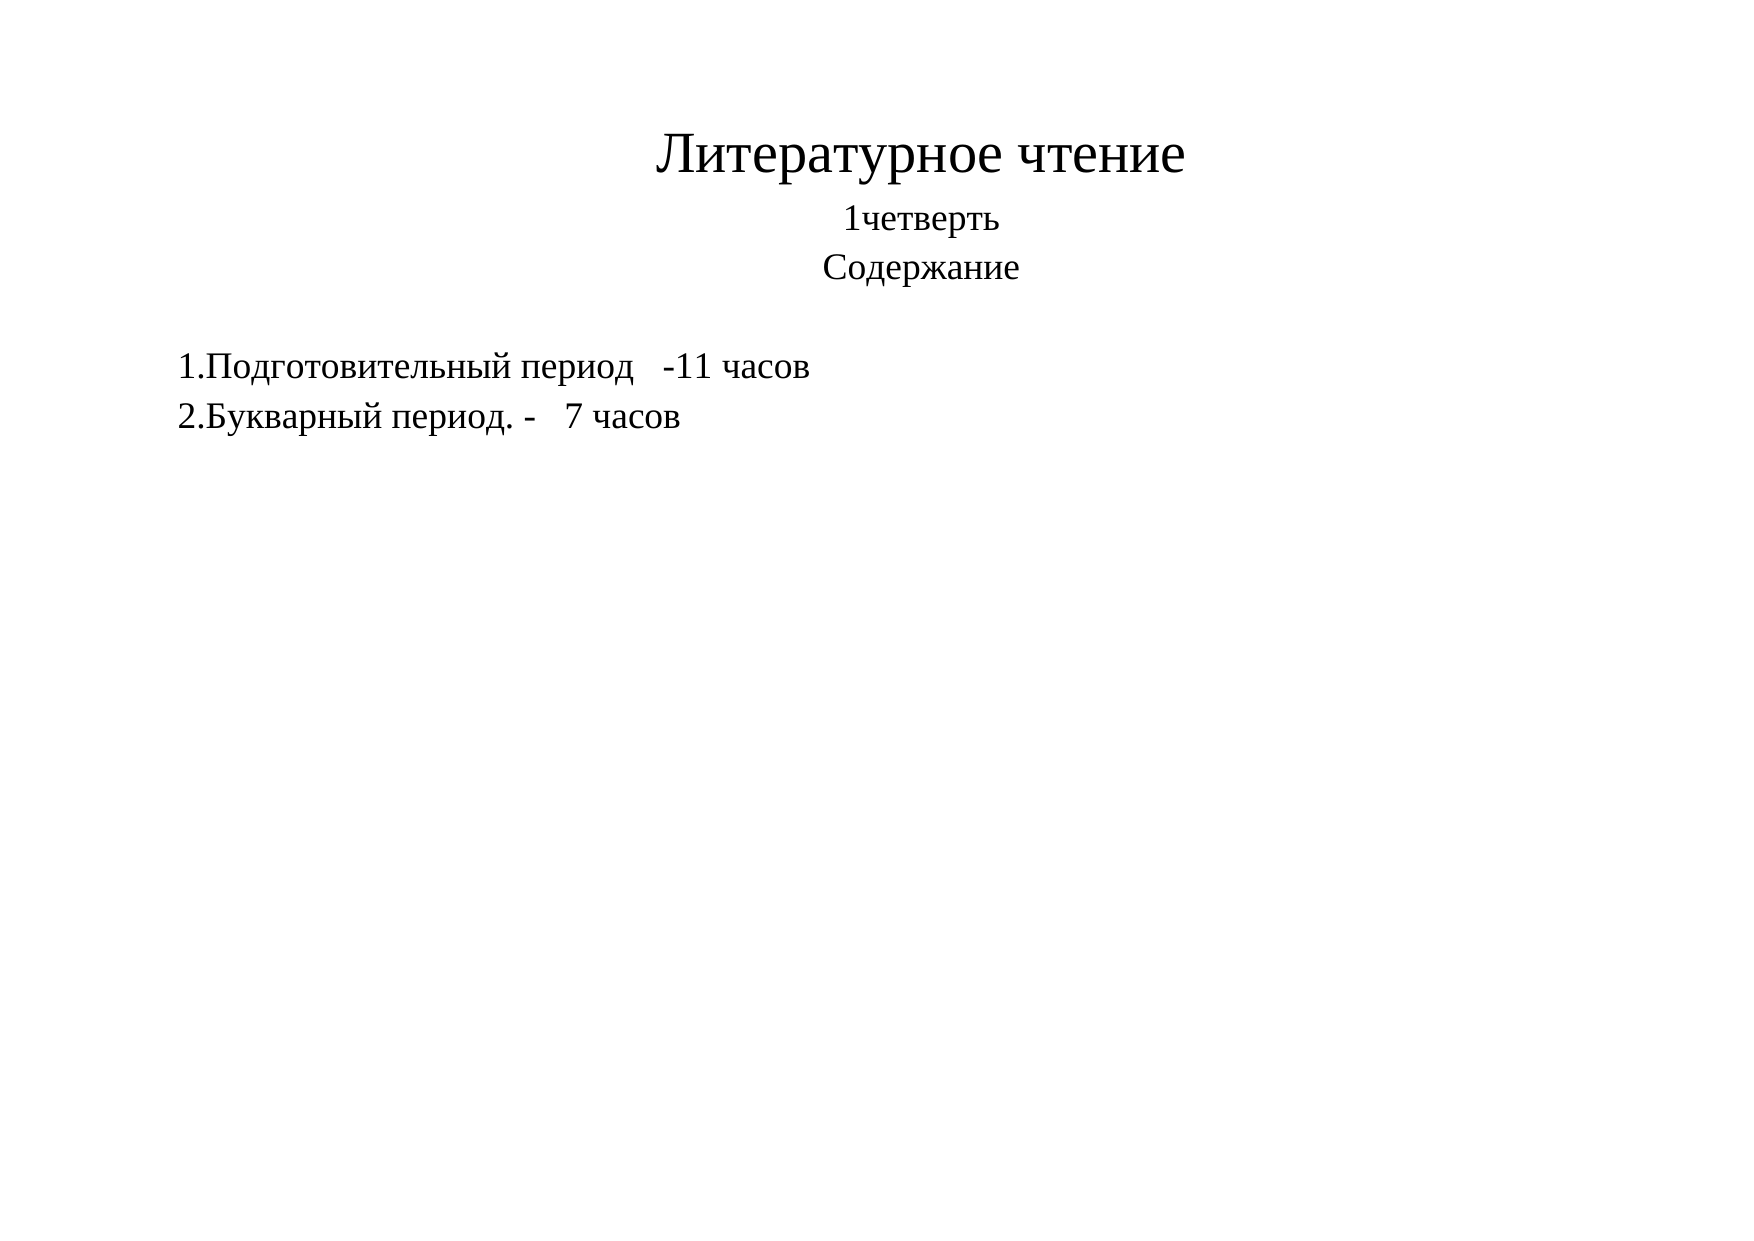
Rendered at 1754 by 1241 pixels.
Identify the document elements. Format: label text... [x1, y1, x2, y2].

text 2.Букварный период. - 7 часов [177, 393, 1665, 437]
text 1.Подготовительный период -11 часов [177, 344, 1665, 387]
text 1четверть [177, 195, 1665, 238]
text Содержание [177, 245, 1665, 288]
text Литературное чтение [177, 118, 1665, 185]
